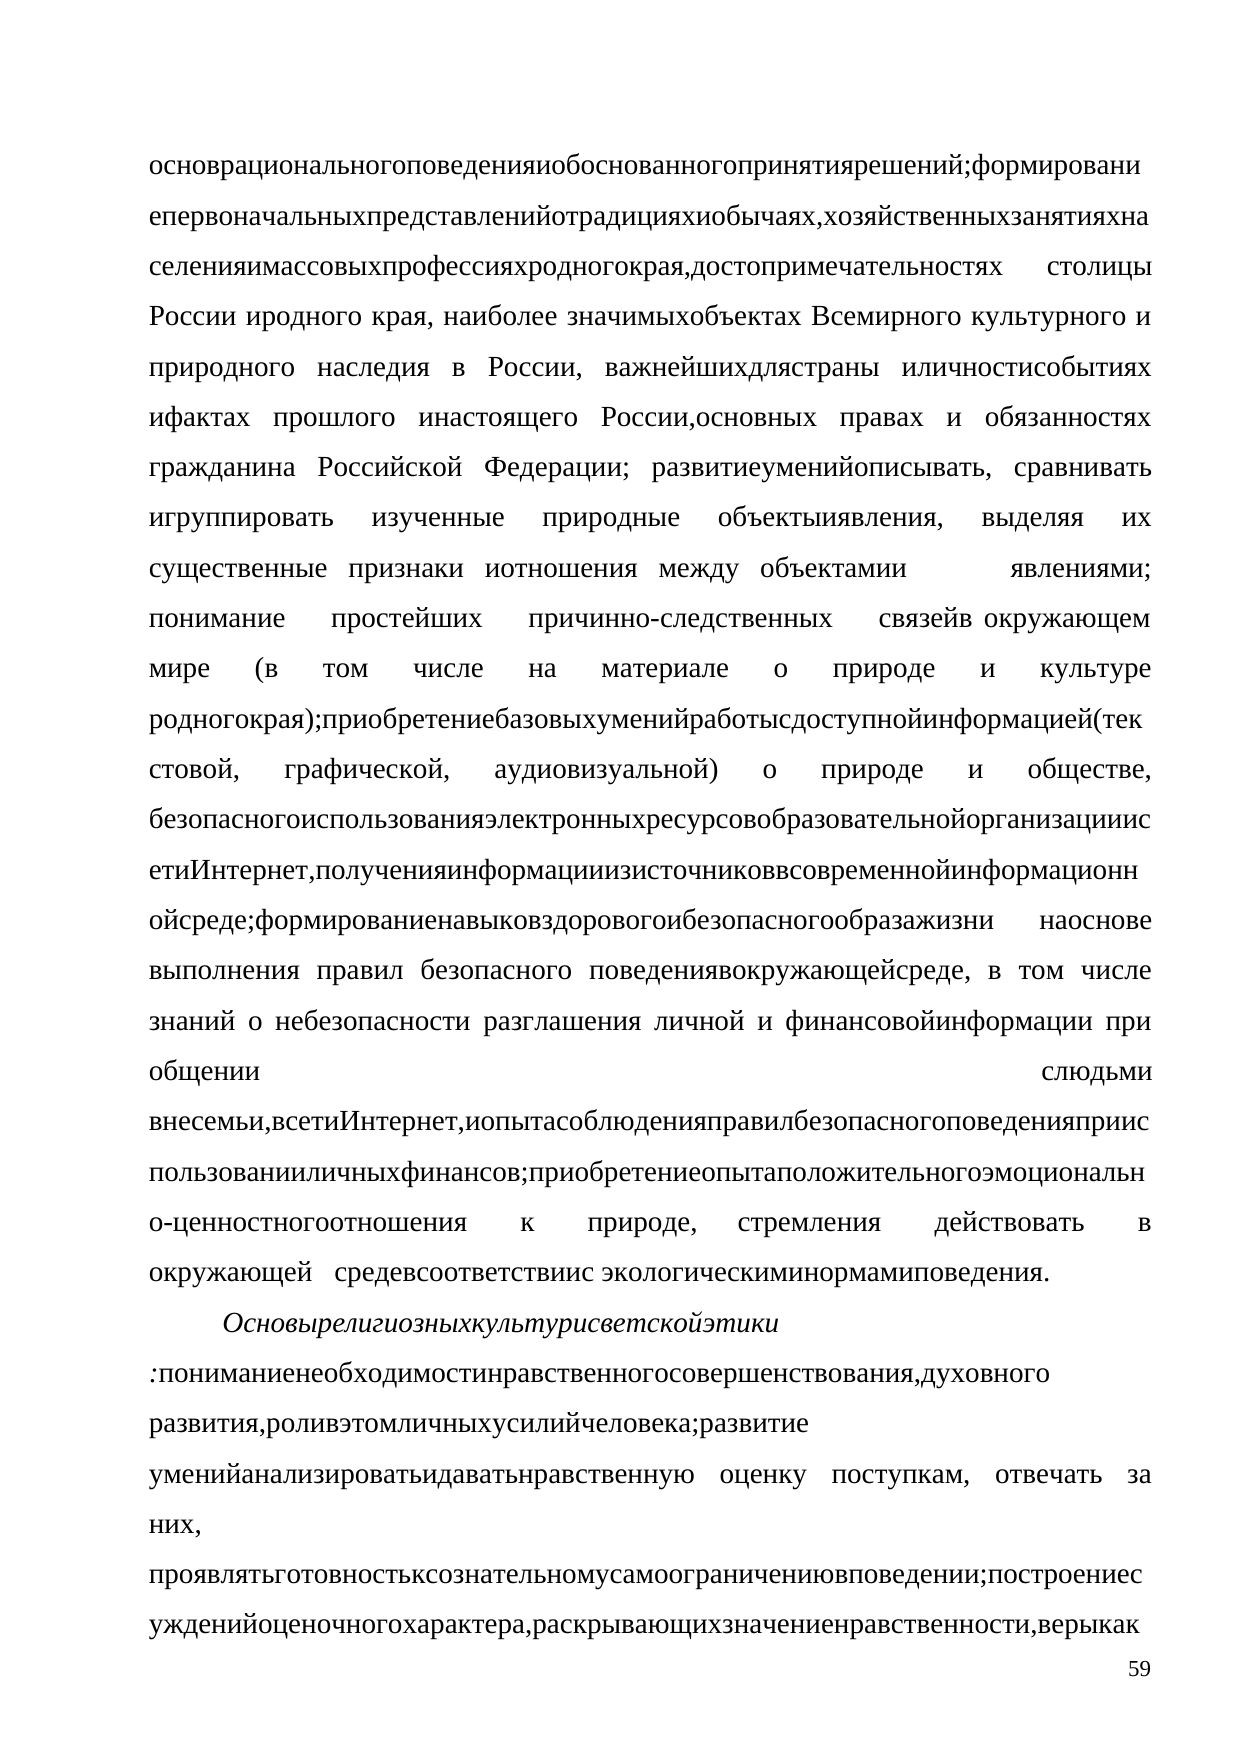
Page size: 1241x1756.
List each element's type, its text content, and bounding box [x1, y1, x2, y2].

text Основырелигиозныхкультурисветскойэтики:пониманиенеобходимостинравственногосовершенствования,духовного развития,роливэтомличныхусилийчеловека;развитие уменийанализироватьидаватьнравственную оценку поступкам, отвечать за них, проявлятьготовностьксознательномусамоограничениювповедении;построениесужденийоценочногохарактера,раскрывающихзначениенравственности,верыкак [148, 1305, 1153, 1640]
text основрациональногоповеденияиобоснованногопринятиярешений;формированиепервоначальныхпредставленийотрадицияхиобычаях,хозяйственныхзанятияхнаселенияимассовыхпрофессияхродногокрая,достопримечательностях столицы России иродного края, наиболее значимыхобъектах Всемирного культурного и природного наследия в России, важнейшихдлястраны иличностисобытиях ифактах прошлого инастоящего России,основных правах и обязанностях гражданина Российской Федерации; развитиеуменийописывать, сравнивать игруппировать изученные природные объектыиявления, выделяя их существенные признаки иотношения между объектамии явлениями; понимание простейших причинно-следственных связейв окружающем мире (в том числе на материале о природе и культуре родногокрая);приобретениебазовыхуменийработысдоступнойинформацией(текстовой, графической, аудиовизуальной) о природе и обществе, безопасногоиспользованияэлектронныхресурсовобразовательнойорганизацииисетиИнтернет,полученияинформацииизисточниковвсовременнойинформационнойсреде;формированиенавыковздоровогоибезопасногообразажизни наоснове выполнения правил безопасного поведениявокружающейсреде, в том числе знаний о небезопасности разглашения личной и финансовойинформации при общении слюдьми внесемьи,всетиИнтернет,иопытасоблюденияправилбезопасногоповеденияприиспользованииличныхфинансов;приобретениеопытаположительногоэмоционально-ценностногоотношения к природе, стремления действовать в окружающей средевсоответствиис экологическиминормамиповедения. [148, 147, 1153, 1288]
